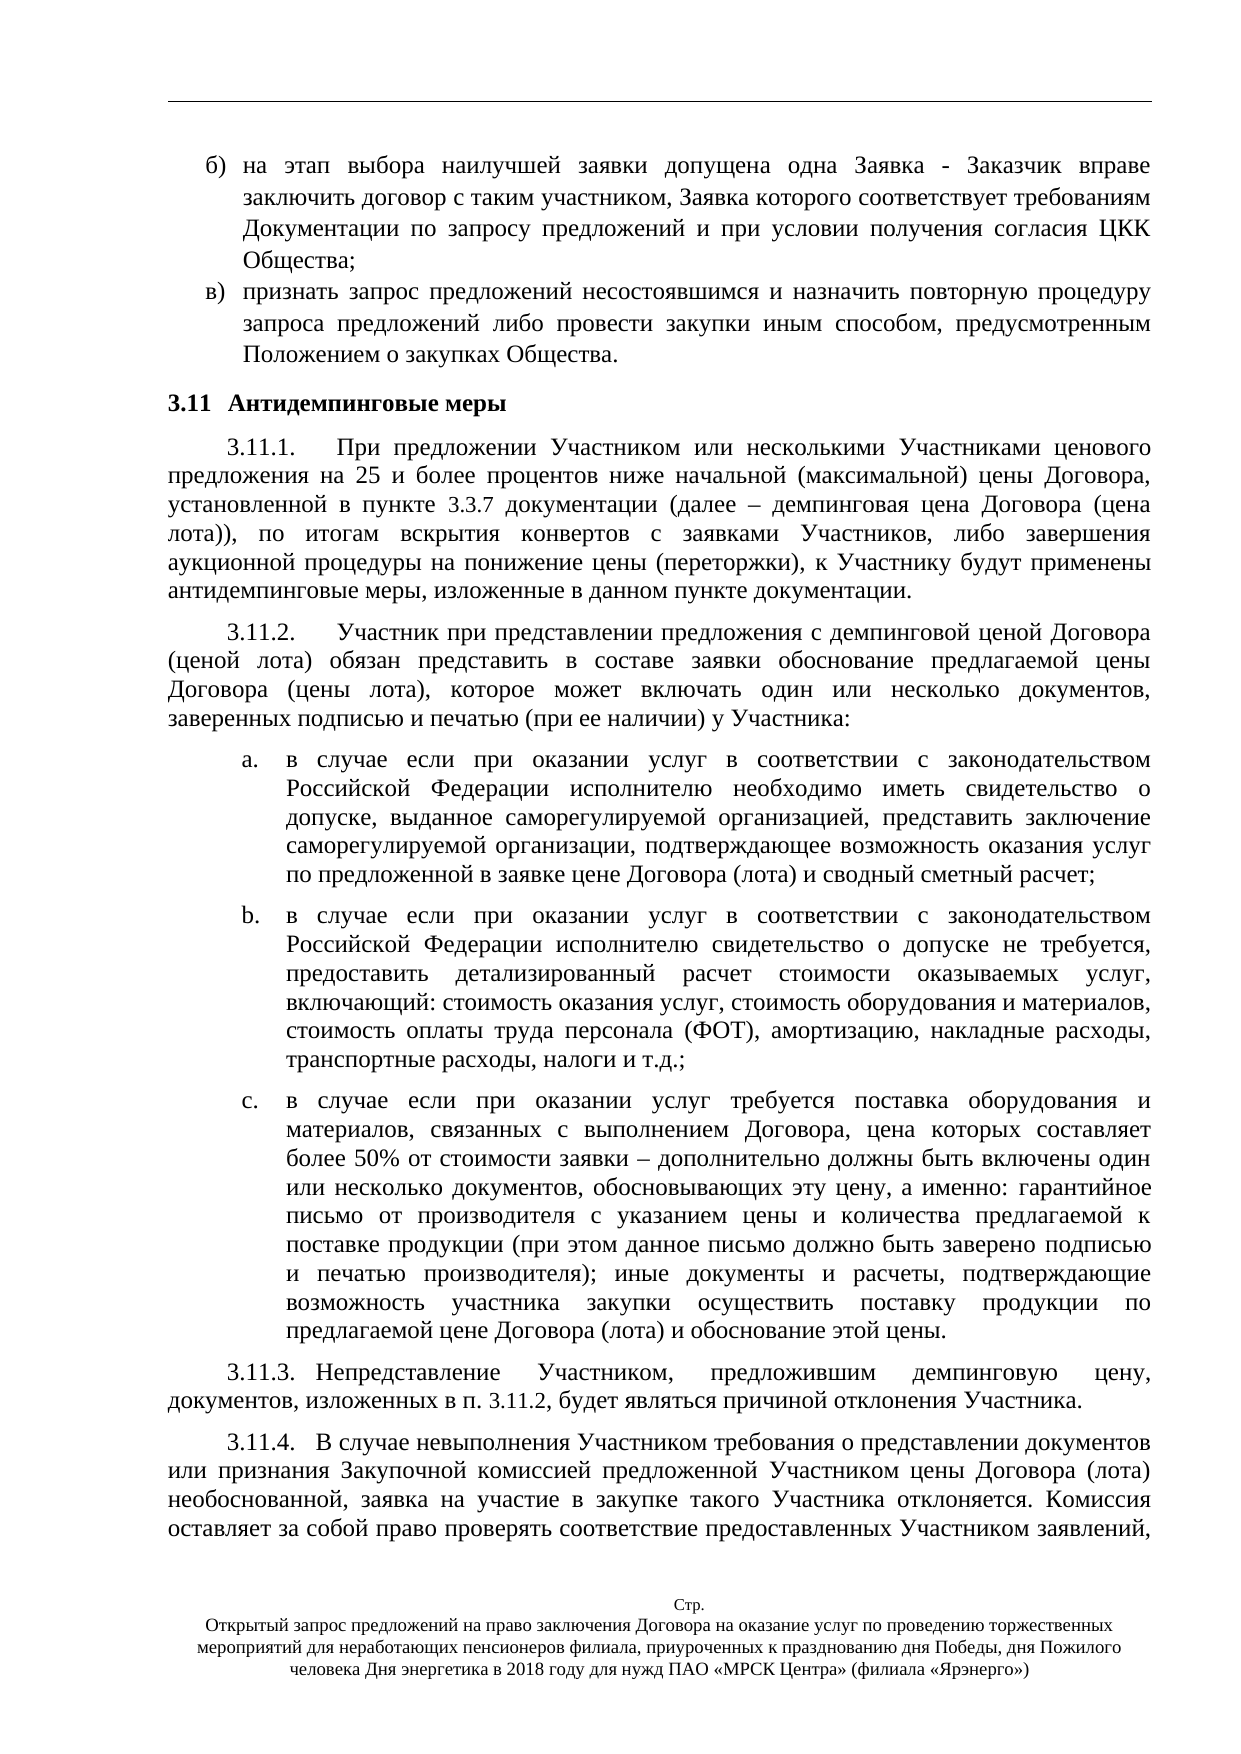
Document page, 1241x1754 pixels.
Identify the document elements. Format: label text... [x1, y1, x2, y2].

list в случае если при оказании услуг в соответствии с законодательством Российской Федерации исполнителю свидетельство о допуске не требуется, предоставить детализированный расчет стоимости оказываемых услуг, включающий: стоимость оказания услуг, стоимость оборудования и материалов, стоимость оплаты труда персонала (ФОТ), амортизацию, накладные расходы, транспортные расходы, налоги и т.д.; [241, 900, 1152, 1073]
list Участник при представлении предложения с демпинговой ценой Договора (ценой лота) обязан представить в составе заявки обоснование предлагаемой цены Договора (цены лота), которое может включать один или несколько документов, заверенных подписью и печатью (при ее наличии) у Участника: [168, 617, 1152, 732]
list При предложении Участником или несколькими Участниками ценового предложения на 25 и более процентов ниже начальной (максимальной) цены Договора, установленной в пункте 3.3.7 документации (далее – демпинговая цена Договора (цена лота)), по итогам вскрытия конвертов с заявками Участников, либо завершения аукционной процедуры на понижение цены (переторжки), к Участнику будут применены антидемпинговые меры, изложенные в данном пункте документации. [168, 432, 1152, 604]
list в случае если при оказании услуг в соответствии с законодательством Российской Федерации исполнителю необходимо иметь свидетельство о допуске, выданное саморегулируемой организацией, представить заключение саморегулируемой организации, подтверждающее возможность оказания услуг по предложенной в заявке цене Договора (лота) и сводный сметный расчет; [241, 744, 1152, 888]
list в случае если при оказании услуг требуется поставка оборудования и материалов, связанных с выполнением Договора, цена которых составляет более 50% от стоимости заявки – дополнительно должны быть включены один или несколько документов, обосновывающих эту цену, а именно: гарантийное письмо от производителя с указанием цены и количества предлагаемой к поставке продукции (при этом данное письмо должно быть заверено подписью и печатью производителя); иные документы и расчеты, подтверждающие возможность участника закупки осуществить поставку продукции по предлагаемой цене Договора (лота) и обоснование этой цены. [241, 1085, 1152, 1344]
list Непредставление Участником, предложившим демпинговую цену, документов, изложенных в п. 3.11.2, будет являться причиной отклонения Участника. [168, 1357, 1152, 1414]
list признать запрос предложений несостоявшимся и назначить повторную процедуру запроса предложений либо провести закупки иным способом, предусмотренным Положением о закупках Общества. [205, 276, 1152, 368]
list на этап выбора наилучшей заявки допущена одна Заявка - Заказчик вправе заключить договор с таким участником, Заявка которого соответствует требованиям Документации по запросу предложений и при условии получения согласия ЦКК Общества; [205, 150, 1152, 273]
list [168, 1427, 1152, 1542]
subtitle Антидемпинговые меры [168, 388, 1152, 416]
